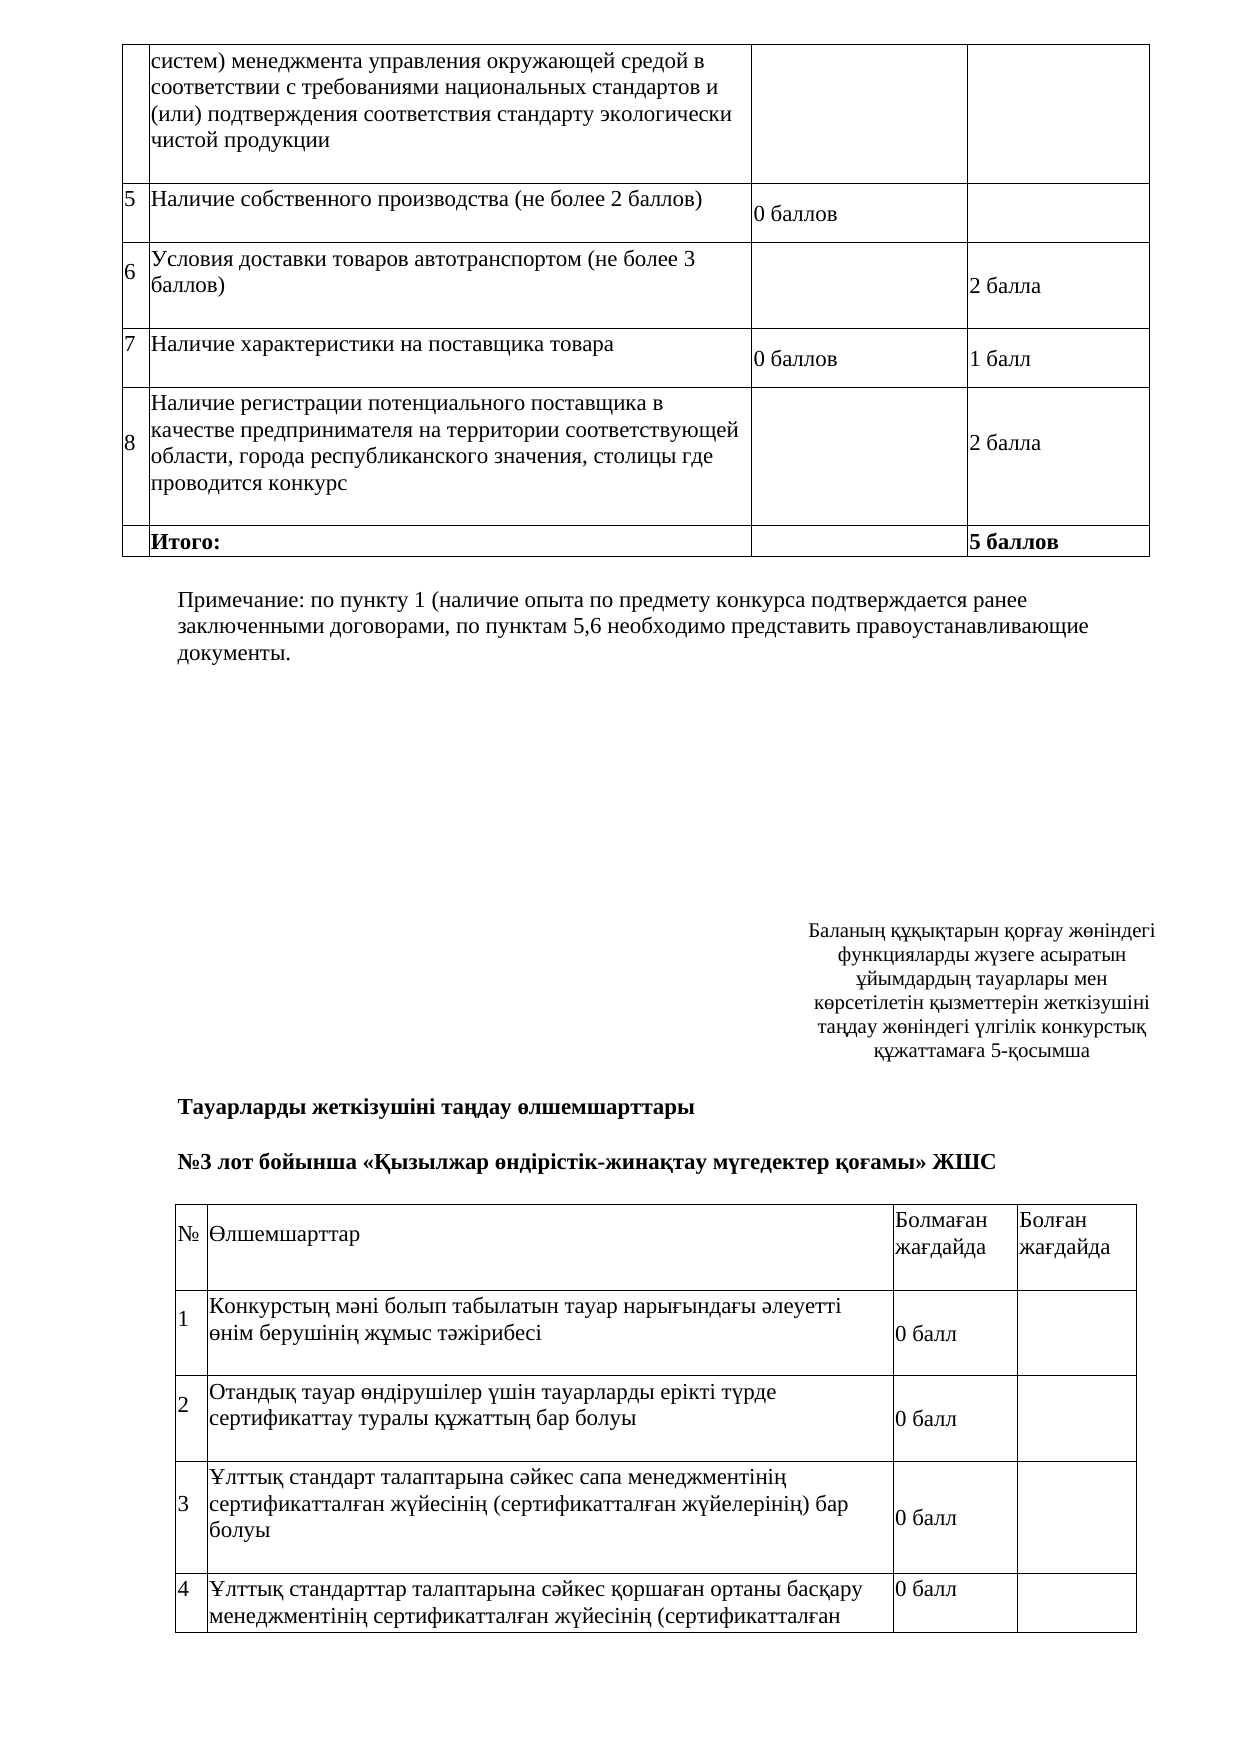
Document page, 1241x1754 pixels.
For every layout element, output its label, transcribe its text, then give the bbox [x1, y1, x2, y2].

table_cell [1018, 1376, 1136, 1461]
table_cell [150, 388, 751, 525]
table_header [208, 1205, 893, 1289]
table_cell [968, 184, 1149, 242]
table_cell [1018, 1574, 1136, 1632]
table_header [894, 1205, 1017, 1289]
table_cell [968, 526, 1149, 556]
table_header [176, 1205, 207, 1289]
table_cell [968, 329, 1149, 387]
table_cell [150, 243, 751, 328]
text Примечание: по пункту 1 (наличие опыта по предмету конкурса подтверждается ранее заключенными договорами, по пунктам 5,6 необходимо представить правоустанавливающие документы. [177, 586, 1152, 665]
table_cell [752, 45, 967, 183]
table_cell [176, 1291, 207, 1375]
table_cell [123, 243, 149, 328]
subtitle №3 лот бойынша «Қызылжар өндірістік-жинақтау мүгедектер қоғамы» ЖШС [177, 1148, 1152, 1175]
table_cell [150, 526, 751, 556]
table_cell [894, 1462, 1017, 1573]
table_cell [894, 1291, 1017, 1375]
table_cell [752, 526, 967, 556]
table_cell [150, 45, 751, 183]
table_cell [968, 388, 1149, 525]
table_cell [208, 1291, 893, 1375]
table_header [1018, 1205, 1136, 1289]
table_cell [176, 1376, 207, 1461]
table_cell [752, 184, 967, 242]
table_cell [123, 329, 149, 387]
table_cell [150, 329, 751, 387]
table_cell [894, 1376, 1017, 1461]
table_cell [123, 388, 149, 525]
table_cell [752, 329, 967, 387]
subtitle Тауарларды жеткізушіні таңдау өлшемшарттары [177, 1093, 1152, 1119]
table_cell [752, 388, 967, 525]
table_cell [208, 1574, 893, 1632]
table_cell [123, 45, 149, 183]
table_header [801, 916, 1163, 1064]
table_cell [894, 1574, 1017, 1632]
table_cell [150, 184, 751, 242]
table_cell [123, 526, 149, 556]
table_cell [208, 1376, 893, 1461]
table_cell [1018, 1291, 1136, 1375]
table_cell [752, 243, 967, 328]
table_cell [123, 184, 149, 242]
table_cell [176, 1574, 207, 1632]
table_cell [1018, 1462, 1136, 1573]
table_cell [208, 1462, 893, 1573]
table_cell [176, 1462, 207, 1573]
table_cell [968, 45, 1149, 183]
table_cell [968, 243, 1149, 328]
